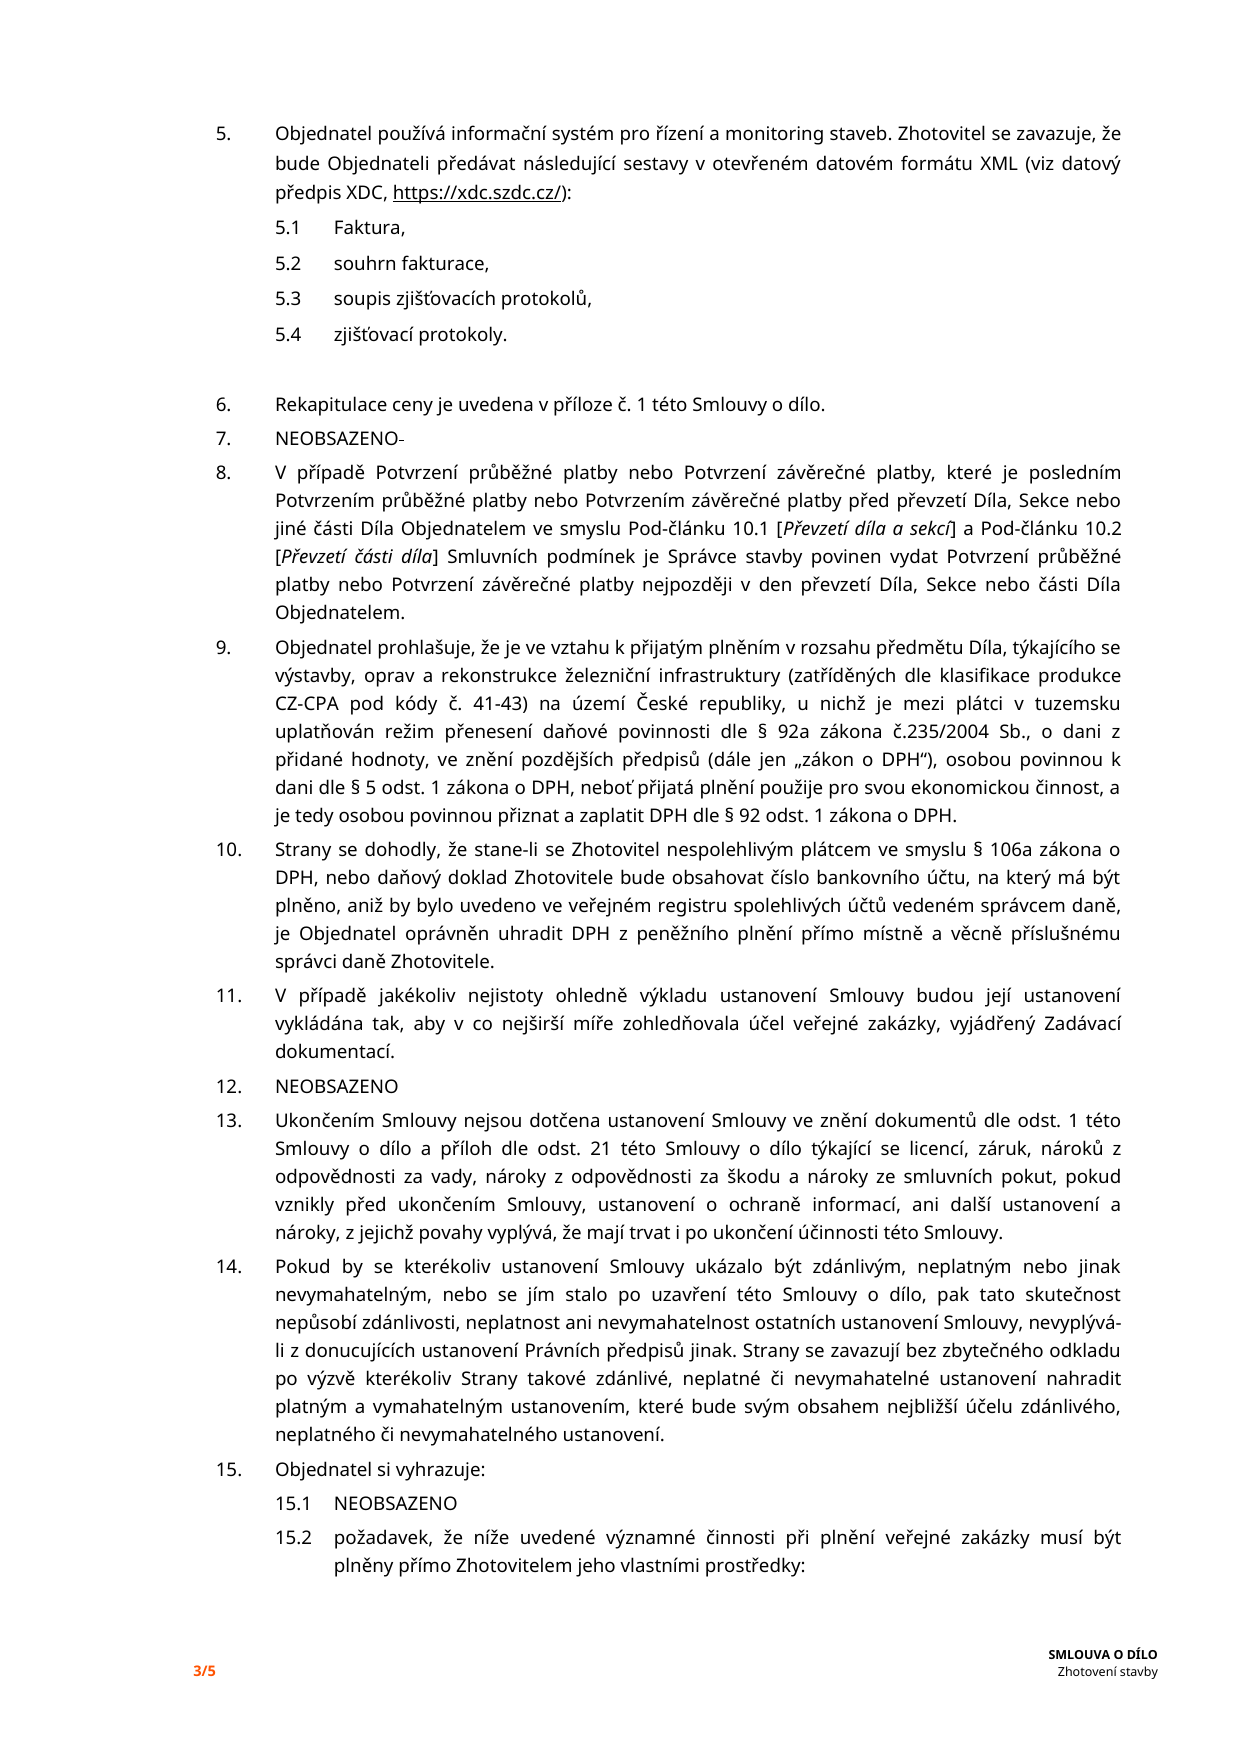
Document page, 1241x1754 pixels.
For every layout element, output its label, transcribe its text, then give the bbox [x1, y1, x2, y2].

list Rekapitulace ceny je uvedena v příloze č. 1 této Smlouvy o dílo. [216, 391, 1122, 417]
list zjišťovací protokoly. [275, 321, 1122, 347]
list V případě jakékoliv nejistoty ohledně výkladu ustanovení Smlouvy budou její ustanovení vykládána tak, aby v co nejširší míře zohledňovala účel veřejné zakázky, vyjádřený Zadávací dokumentací. [216, 983, 1122, 1064]
list Objednatel prohlašuje, že je ve vztahu k přijatým plněním v rozsahu předmětu Díla, týkajícího se výstavby, oprav a rekonstrukce železniční infrastruktury (zatříděných dle klasifikace produkce CZ-CPA pod kódy č. 41-43) na území České republiky, u nichž je mezi plátci v tuzemsku uplatňován režim přenesení daňové povinnosti dle § 92a zákona č.235/2004 Sb., o dani z přidané hodnoty, ve znění pozdějších předpisů (dále jen „zákon o DPH“), osobou povinnou k dani dle § 5 odst. 1 zákona o DPH, neboť přijatá plnění použije pro svou ekonomickou činnost, a je tedy osobou povinnou přiznat a zaplatit DPH dle § 92 odst. 1 zákona o DPH. [216, 634, 1122, 828]
list Pokud by se kterékoliv ustanovení Smlouvy ukázalo být zdánlivým, neplatným nebo jinak nevymahatelným, nebo se jím stalo po uzavření této Smlouvy o dílo, pak tato skutečnost nepůsobí zdánlivosti, neplatnost ani nevymahatelnost ostatních ustanovení Smlouvy, nevyplývá-li z donucujících ustanovení Právních předpisů jinak. Strany se zavazují bez zbytečného odkladu po výzvě kterékoliv Strany takové zdánlivé, neplatné či nevymahatelné ustanovení nahradit platným a vymahatelným ustanovením, které bude svým obsahem nejbližší účelu zdánlivého, neplatného či nevymahatelného ustanovení. [216, 1254, 1122, 1447]
list V případě Potvrzení průběžné platby nebo Potvrzení závěrečné platby, které je posledním Potvrzením průběžné platby nebo Potvrzením závěrečné platby před převzetí Díla, Sekce nebo jiné části Díla Objednatelem ve smyslu Pod-článku 10.1 [Převzetí díla a sekcí] a Pod-článku 10.2 [Převzetí části díla] Smluvních podmínek je Správce stavby povinen vydat Potvrzení průběžné platby nebo Potvrzení závěrečné platby nejpozději v den převzetí Díla, Sekce nebo části Díla Objednatelem. [216, 459, 1122, 625]
list NEOBSAZENO [275, 1490, 1122, 1516]
list souhrn fakturace, [275, 250, 1122, 276]
list Objednatel používá informační systém pro řízení a monitoring staveb. Zhotovitel se zavazuje, že bude Objednateli předávat následující sestavy v otevřeném datovém formátu XML (viz datový předpis XDC, https://xdc.szdc.cz/): [216, 121, 1122, 205]
list Faktura, [275, 215, 1122, 240]
list NEOBSAZENO [216, 1073, 1122, 1098]
list Ukončením Smlouvy nejsou dotčena ustanovení Smlouvy ve znění dokumentů dle odst. 1 této Smlouvy o dílo a příloh dle odst. 21 této Smlouvy o dílo týkající se licencí, záruk, nároků z odpovědnosti za vady, nároky z odpovědnosti za škodu a nároky ze smluvních pokut, pokud vznikly před ukončením Smlouvy, ustanovení o ochraně informací, ani další ustanovení a nároky, z jejichž povahy vyplývá, že mají trvat i po ukončení účinnosti této Smlouvy. [216, 1107, 1122, 1245]
list Strany se dohodly, že stane-li se Zhotovitel nespolehlivým plátcem ve smyslu § 106a zákona o DPH, nebo daňový doklad Zhotovitele bude obsahovat číslo bankovního účtu, na který má být plněno, aniž by bylo uvedeno ve veřejném registru spolehlivých účtů vedeném správcem daně, je Objednatel oprávněn uhradit DPH z peněžního plnění přímo místně a věcně příslušnému správci daně Zhotovitele. [216, 836, 1122, 974]
list požadavek, že níže uvedené významné činnosti při plnění veřejné zakázky musí být plněny přímo Zhotovitelem jeho vlastními prostředky: [275, 1524, 1122, 1578]
list soupis zjišťovacích protokolů, [275, 286, 1122, 311]
list NEOBSAZENO [216, 425, 1122, 451]
list Objednatel si vyhrazuje: [216, 1456, 1122, 1482]
